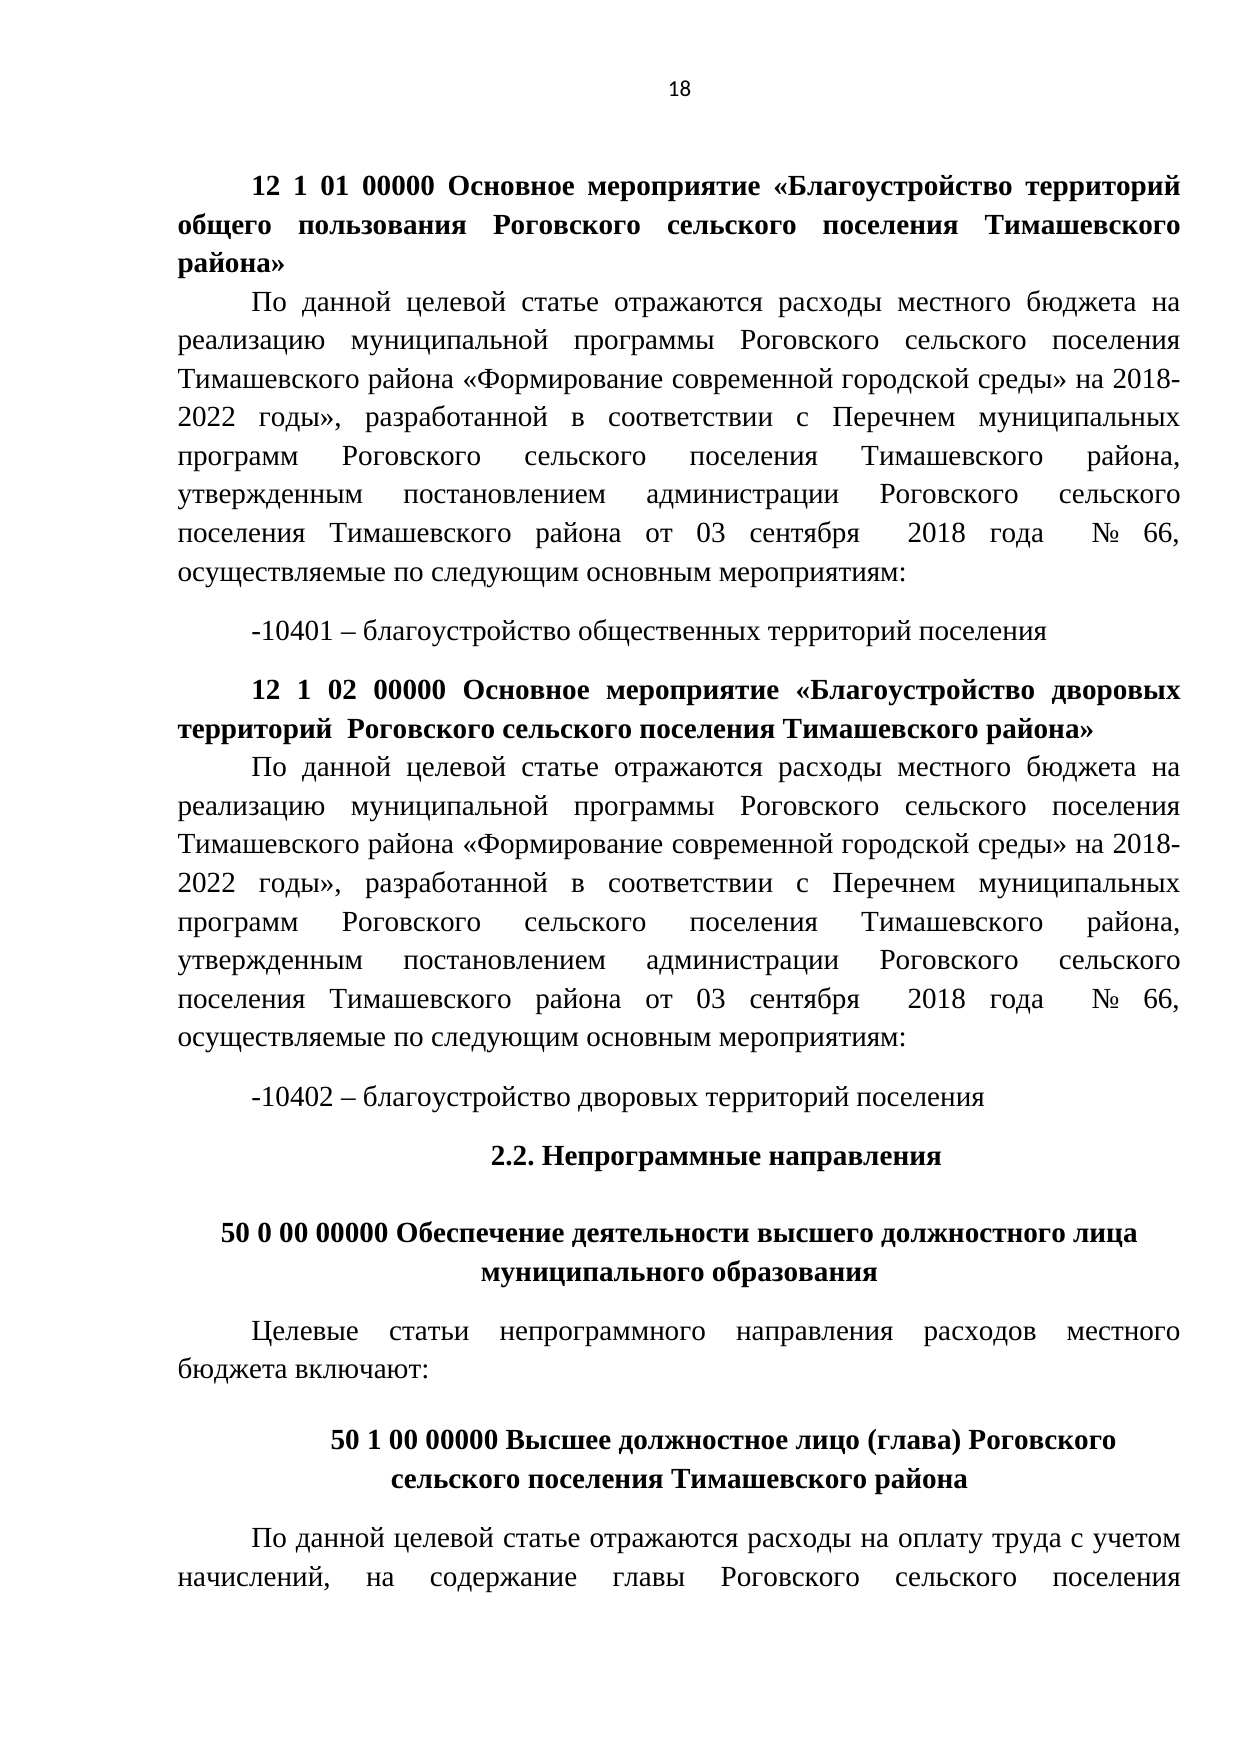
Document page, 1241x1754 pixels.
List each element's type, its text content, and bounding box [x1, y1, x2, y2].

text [177, 1520, 1181, 1592]
text По данной целевой статье отражаются расходы местного бюджета на реализацию муниципальной программы Роговского сельского поселения Тимашевского района «Формирование современной городской среды» на 2018-2022 годы», разработанной в соответствии с Перечнем муниципальных программ Роговского сельского поселения Тимашевского района, утвержденным постановлением администрации Роговского сельского поселения Тимашевского района от 03 сентября 2018 года № 66, осуществляемые по следующим основным мероприятиям: [177, 749, 1181, 1053]
text -10402 – благоустройство дворовых территорий поселения [177, 1079, 1181, 1112]
text 12 1 01 00000 Основное мероприятие «Благоустройство территорий общего пользования Роговского сельского поселения Тимашевского района» [177, 168, 1181, 279]
text Целевые статьи непрограммного направления расходов местного бюджета включают: [177, 1313, 1181, 1385]
text 50 1 00 00000 Высшее должностное лицо (глава) Роговского сельского поселения Тимашевского района [177, 1422, 1181, 1494]
text -10401 – благоустройство общественных территорий поселения [177, 613, 1181, 647]
text 12 1 02 00000 Основное мероприятие «Благоустройство дворовых территорий Роговского сельского поселения Тимашевского района» [177, 672, 1181, 744]
text 50 0 00 00000 Обеспечение деятельности высшего должностного лица муниципального образования [177, 1215, 1181, 1287]
text 2.2. Непрограммные направления [177, 1138, 1181, 1172]
text По данной целевой статье отражаются расходы местного бюджета на реализацию муниципальной программы Роговского сельского поселения Тимашевского района «Формирование современной городской среды» на 2018-2022 годы», разработанной в соответствии с Перечнем муниципальных программ Роговского сельского поселения Тимашевского района, утвержденным постановлением администрации Роговского сельского поселения Тимашевского района от 03 сентября 2018 года № 66, осуществляемые по следующим основным мероприятиям: [177, 284, 1181, 587]
